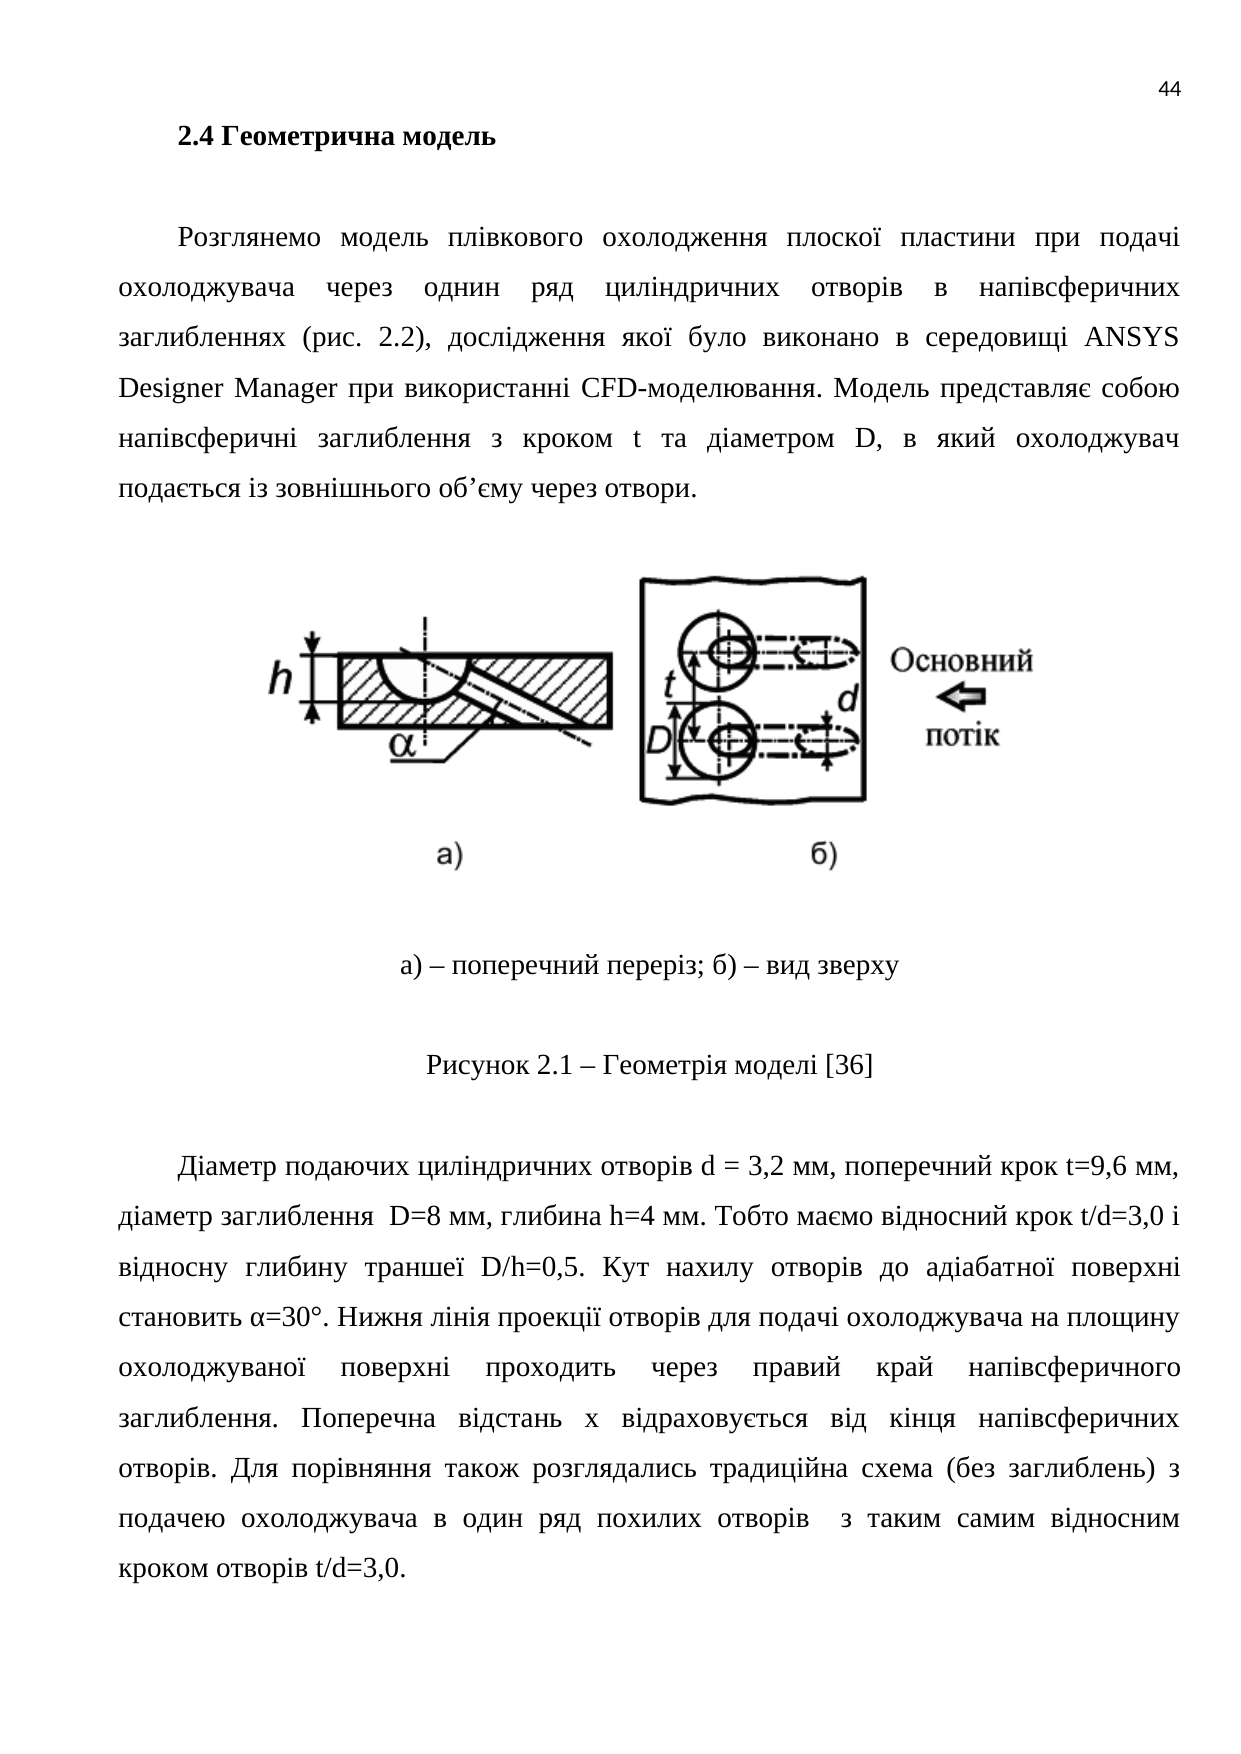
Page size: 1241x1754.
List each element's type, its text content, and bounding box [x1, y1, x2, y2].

text Діаметр подаючих циліндричних отворів d = 3,2 мм, поперечний крок t=9,6 мм, діаметр заглиблення D=8 мм, глибина h=4 мм. Тобто маємо відносний крок t/d=3,0 і відносну глибину траншеї D/h=0,5. Кут нахилу отворів до адіабатної поверхні становить α=30°. Нижня лінія проекції отворів для подачі охолоджувача на площину охолоджуваної поверхні проходить через правий край напівсферичного заглиблення. Поперечна відстань x відраховується від кінця напівсферичних отворів. Для порівняння також розглядались традиційна схема (без заглиблень) з подачею охолоджувача в один ряд похилих отворів з таким самим відносним кроком отворів t/d=3,0. [118, 1148, 1181, 1584]
subtitle 2.4 Геометрична модель [118, 118, 1181, 152]
text а) – поперечний переріз; б) – вид зверху [118, 947, 1181, 980]
text Рисунок 2.1 – Геометрія моделі [36] [118, 1047, 1181, 1081]
picture [256, 571, 1044, 883]
text Розглянемо модель плівкового охолодження плоскої пластини при подачі охолоджувача через однин ряд циліндричних отворів в напівсферичних заглибленнях (рис. 2.2), дослідження якої було виконано в середовищі ANSYS Designer Manager при використанні CFD-моделювання. Модель представляє собою напівсферичні заглиблення з кроком t та діаметром D, в який охолоджувач подається із зовнішнього об’єму через отвори. [118, 219, 1181, 504]
